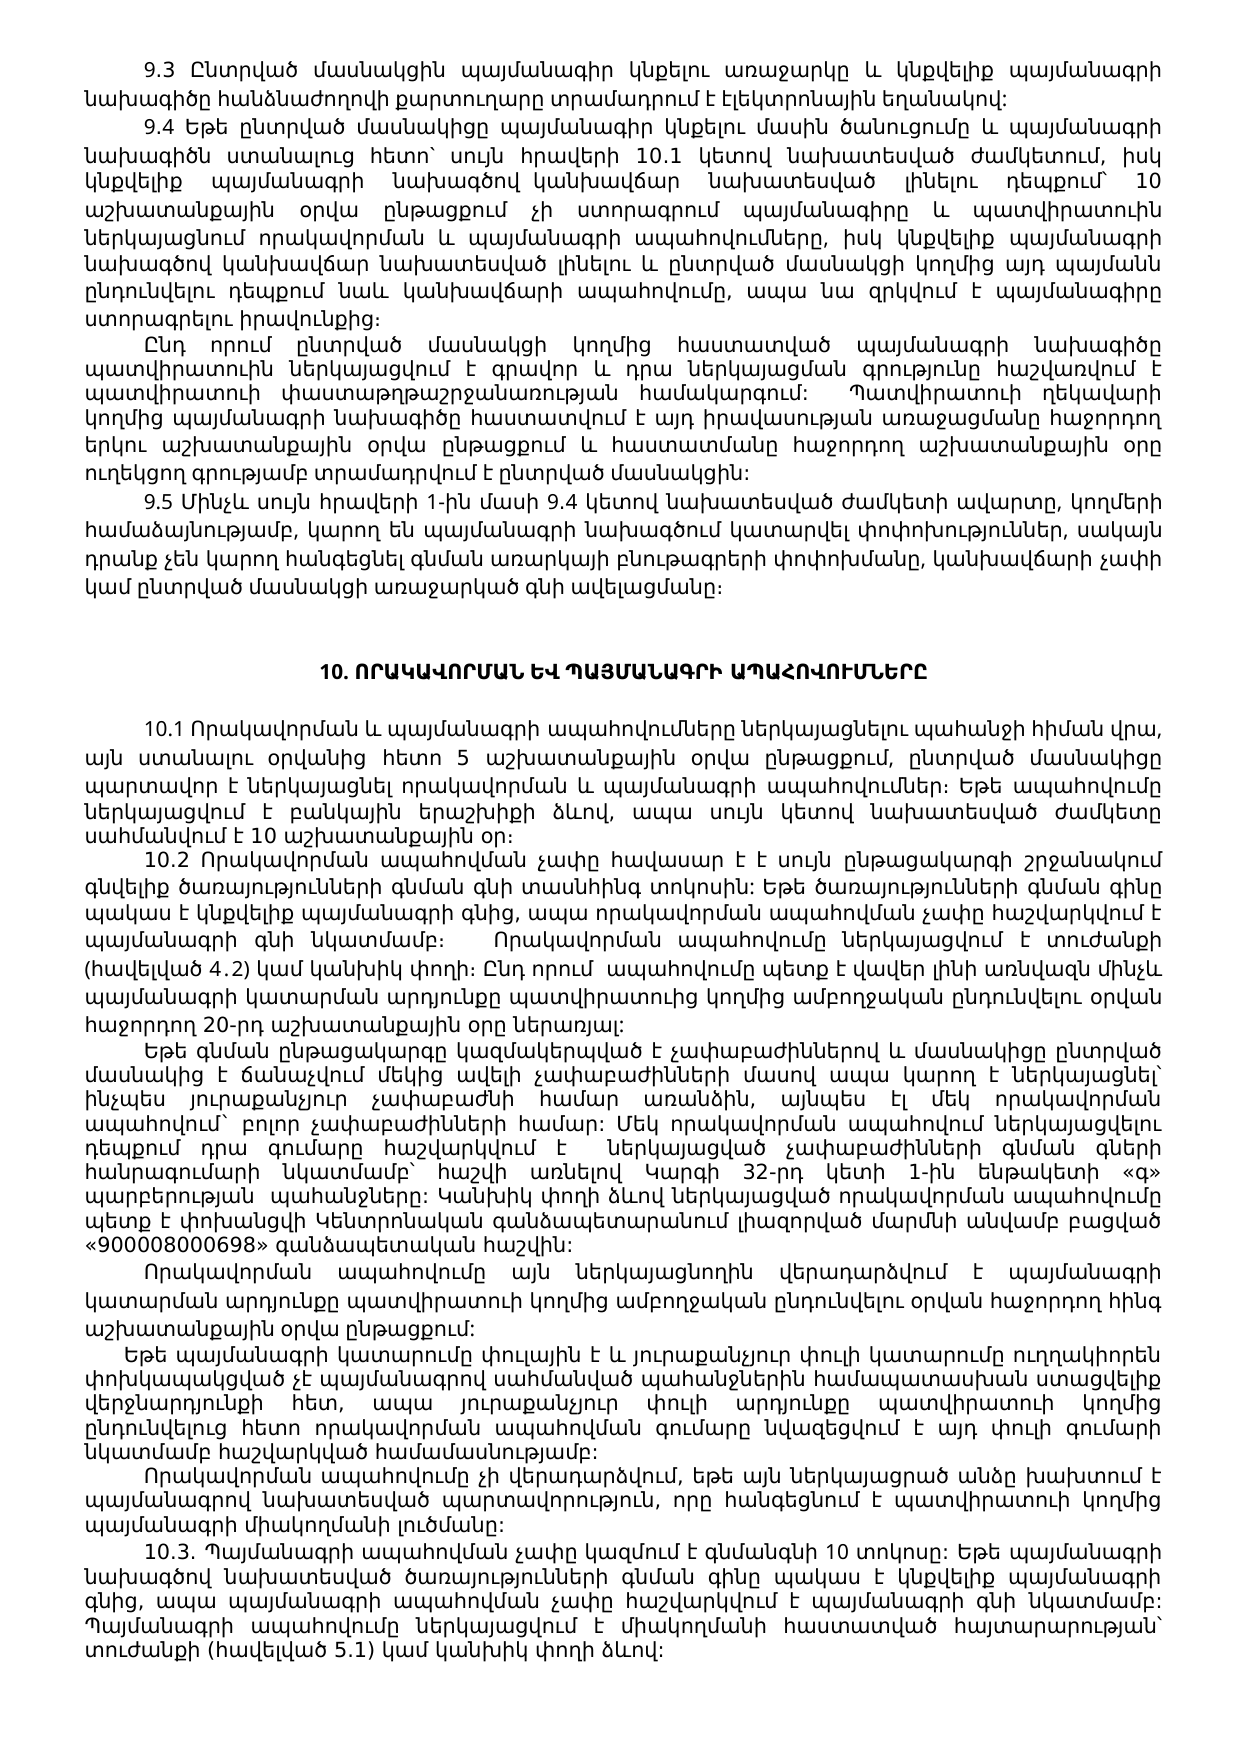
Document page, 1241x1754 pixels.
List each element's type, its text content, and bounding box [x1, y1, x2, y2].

text 10.2 Որակավորման ապահովման չափը հավասար է է սույն ընթացակարգի շրջանակում գնվելիք ծառայությունների գնման գնի տասնհինգ տոկոսին: Եթե ծառայությունների գնման գինը պակաս է կնքվելիք պայմանագրի գնից, ապա որակավորման ապահովման չափը հաշվարկվում է պայմանագրի գնի նկատմամբ։ Որակավորման ապահովումը ներկայացվում է տուժանքի (հավելված 4․2) կամ կանխիկ փողի։ Ընդ որում ապահովումը պետք է վավեր լինի առնվազն մինչև պայմանագրի կատարման արդյունքը պատվիրատուից կողմից ամբողջական ընդունվելու օրվան հաջորդող 20-րդ աշխատանքային օրը ներառյալ: [84, 848, 1162, 1039]
text Եթե գնման ընթացակարգը կազմակերպված է չափաբաժիններով և մասնակիցը ընտրված մասնակից է ճանաչվում մեկից ավելի չափաբաժինների մասով ապա կարող է ներկայացնել՝ ինչպես յուրաքանչյուր չափաբաժնի համար առանձին, այնպես էլ մեկ որակավորման ապահովում` բոլոր չափաբաժինների համար: Մեկ որակավորման ապահովում ներկայացվելու դեպքում դրա գումարը հաշվարկվում է ներկայացված չափաբաժինների գնման գների հանրագումարի նկատմամբ՝ հաշվի առնելով Կարգի 32-րդ կետի 1-ին ենթակետի «գ» պարբերության պահանջները: Կանխիկ փողի ձևով ներկայացված որակավորման ապահովումը պետք է փոխանցվի Կենտրոնական գանձապետարանում լիազորված մարմնի անվամբ բացված «900008000698» գանձապետական հաշվին: [84, 1039, 1162, 1257]
text Եթե պայմանագրի կատարումը փուլային է և յուրաքանչյուր փուլի կատարումը ուղղակիորեն փոխկապակցված չէ պայմանագրով սահմանված պահանջներին համապատասխան ստացվելիք վերջնարդյունքի հետ, ապա յուրաքանչյուր փուլի արդյունքը պատվիրատուի կողմից ընդունվելուց հետո որակավորման ապահովման գումարը նվազեցվում է այդ փուլի գումարի նկատմամբ հաշվարկված համամասնությամբ: [84, 1343, 1162, 1464]
text Որակավորման ապահովումը չի վերադարձվում, եթե այն ներկայացրած անձը խախտում է պայմանագրով նախատեսված պարտավորություն, որը հանգեցնում է պատվիրատուի կողմից պայմանագրի միակողմանի լուծմանը: [84, 1464, 1162, 1537]
text 10.1 Որակավորման և պայմանագրի ապահովումները ներկայացնելու պահանջի հիման վրա, այն ստանալու օրվանից հետո 5 աշխատանքային օրվա ընթացքում, ընտրված մասնակիցը պարտավոր է ներկայացնել որակավորման և պայմանագրի ապահովումներ։ Եթե ապահովումը ներկայացվում է բանկային երաշխիքի ձևով, ապա սույն կետով նախատեսված ժամկետը սահմանվում է 10 աշխատանքային օր։ [84, 714, 1162, 848]
text Ընդ որում ընտրված մասնակցի կողմից հաստատված պայմանագրի նախագիծը պատվիրատուին ներկայացվում է գրավոր և դրա ներկայացման գրությունը հաշվառվում է պատվիրատուի փաստաթղթաշրջանառության համակարգում: Պատվիրատուի ղեկավարի կողմից պայմանագրի նախագիծը հաստատվում է այդ իրավասության առաջացմանը հաջորդող երկու աշխատանքային օրվա ընթացքում և հաստատմանը հաջորդող աշխատանքային օրը ուղեկցող գրությամբ տրամադրվում է ընտրված մասնակցին: [84, 333, 1162, 487]
text 10. ՈՐԱԿԱՎՈՐՄԱՆ ԵՎ ՊԱՅՄԱՆԱԳՐԻ ԱՊԱՀՈՎՈՒՄՆԵՐԸ [84, 657, 1162, 686]
text 10.3. Պայմանագրի ապահովման չափը կազմում է գնմանգնի 10 տոկոսը: Եթե պայմանագրի նախագծով նախատեսված ծառայությունների գնման գինը պակաս է կնքվելիք պայմանագրի գնից, ապա պայմանագրի ապահովման չափը հաշվարկվում է պայմանագրի գնի նկատմամբ: Պայմանագրի ապահովումը ներկայացվում է միակողմանի հաստատված հայտարարության՝ տուժանքի (հավելված 5.1) կամ կանխիկ փողի ձևով: [84, 1537, 1162, 1662]
text 9.5 Մինչև սույն հրավերի 1-ին մասի 9.4 կետով նախատեսված ժամկետի ավարտը, կողմերի համաձայնությամբ, կարող են պայմանագրի նախագծում կատարվել փոփոխություններ, սակայն դրանք չեն կարող հանգեցնել գնման առարկայի բնութագրերի փոփոխմանը, կանխավճարի չափի կամ ընտրված մասնակցի առաջարկած գնի ավելացմանը։ [84, 487, 1162, 601]
text 9.3 Ընտրված մասնակցին պայմանագիր կնքելու առաջարկը և կնքվելիք պայմանագրի նախագիծը հանձնաժողովի քարտուղարը տրամադրում է էլեկտրոնային եղանակով: [84, 56, 1162, 112]
text Որակավորման ապահովումը այն ներկայացնողին վերադարձվում է պայմանագրի կատարման արդյունքը պատվիրատուի կողմից ամբողջական ընդունվելու օրվան հաջորդող հինգ աշխատանքային օրվա ընթացքում: [84, 1257, 1162, 1343]
text 9.4 Եթե ընտրված մասնակիցը պայմանագիր կնքելու մասին ծանուցումը և պայմանագրի նախագիծն ստանալուց հետո` սույն հրավերի 10․1 կետով նախատեսված ժամկետում, իսկ կնքվելիք պայմանագրի նախագծով կանխավճար նախատեսված լինելու դեպքում՝ 10 աշխատանքային օրվա ընթացքում չի ստորագրում պայմանագիրը և պատվիրատուին ներկայացնում որակավորման և պայմանագրի ապահովումները, իսկ կնքվելիք պայմանագրի նախագծով կանխավճար նախատեսված լինելու և ընտրված մասնակցի կողմից այդ պայմանն ընդունվելու դեպքում նաև կանխավճարի ապահովումը, ապա նա զրկվում է պայմանագիրը ստորագրելու իրավունքից։ [84, 112, 1162, 333]
